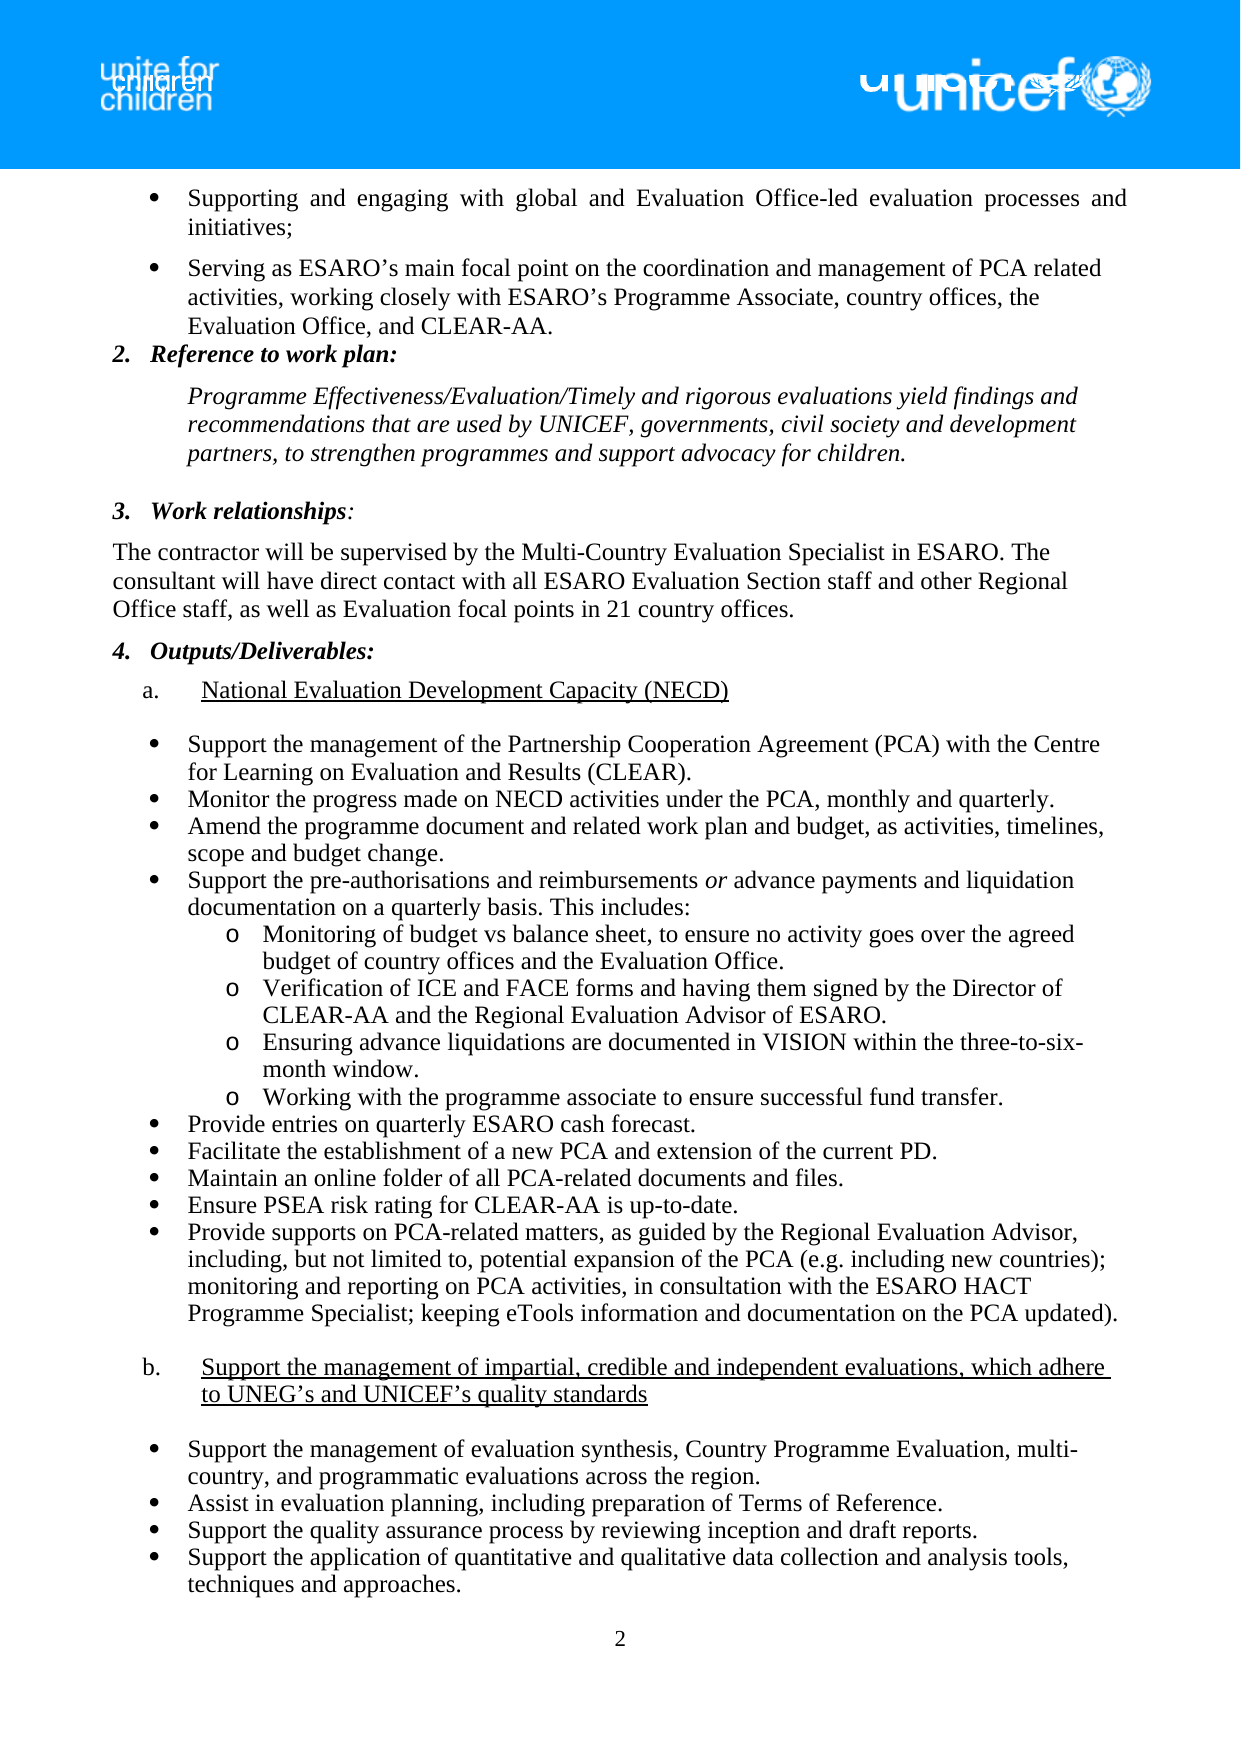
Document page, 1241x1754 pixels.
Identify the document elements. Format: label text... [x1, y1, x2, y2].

list Outputs/Deliverables: [112, 636, 1128, 664]
picture [101, 56, 1153, 119]
list Support the management of evaluation synthesis, Country Programme Evaluation, multi-country, and programmatic evaluations across the region. [150, 1435, 1128, 1489]
list Reference to work plan: [112, 339, 1128, 368]
list Support the management of impartial, credible and independent evaluations, which adhere to UNEG’s and UNICEF’s quality standards [142, 1354, 1128, 1408]
list Amend the programme document and related work plan and budget, as activities, timelines, scope and budget change. [150, 812, 1128, 867]
list Serving as ESARO’s main focal point on the coordination and management of PCA related activities, working closely with ESARO’s Programme Associate, country offices, the Evaluation Office, and CLEAR-AA. [150, 253, 1128, 339]
list Support the quality assurance process by reviewing inception and draft reports. [150, 1517, 1128, 1544]
list Facilitate the establishment of a new PCA and extension of the current PD. [150, 1137, 1128, 1164]
list Ensuring advance liquidations are documented in VISION within the three-to-six-month window. [225, 1029, 1128, 1083]
list Monitoring of budget vs balance sheet, to ensure no activity goes over the agreed budget of country offices and the Evaluation Office. [225, 921, 1128, 975]
list Monitor the progress made on NECD activities under the PCA, monthly and quarterly. [150, 785, 1128, 812]
list Working with the programme associate to ensure successful fund transfer. [225, 1083, 1128, 1110]
list Work relationships: [112, 496, 1128, 524]
text The contractor will be supervised by the Multi-Country Evaluation Specialist in ESARO. The consultant will have direct contact with all ESARO Evaluation Section staff and other Regional Office staff, as well as Evaluation focal points in 21 country offices. [112, 537, 1128, 623]
list Provide supports on PCA-related matters, as guided by the Regional Evaluation Advisor, including, but not limited to, potential expansion of the PCA (e.g. including new countries); monitoring and reporting on PCA activities, in consultation with the ESARO HACT Programme Specialist; keeping eTools information and documentation on the PCA updated). [150, 1219, 1128, 1327]
list Assist in evaluation planning, including preparation of Terms of Reference. [150, 1489, 1128, 1517]
list Supporting and engaging with global and Evaluation Office-led evaluation processes and initiatives; [150, 183, 1128, 241]
list Ensure PSEA risk rating for CLEAR-AA is up-to-date. [150, 1192, 1128, 1219]
list Maintain an online folder of all PCA-related documents and files. [150, 1164, 1128, 1192]
list Support the pre-authorisations and reimbursements or advance payments and liquidation documentation on a quarterly basis. This includes: [150, 867, 1128, 921]
list Support the application of quantitative and qualitative data collection and analysis tools, techniques and approaches. [150, 1544, 1128, 1598]
list Programme Effectiveness/Evaluation/Timely and rigorous evaluations yield findings and recommendations that are used by UNICEF, governments, civil society and development partners, to strengthen programmes and support advocacy for children. [187, 381, 1128, 467]
list Verification of ICE and FACE forms and having them signed by the Director of CLEAR-AA and the Regional Evaluation Advisor of ESARO. [225, 975, 1128, 1029]
list National Evaluation Development Capacity (NECD) [142, 677, 1128, 704]
list Provide entries on quarterly ESARO cash forecast. [150, 1110, 1128, 1137]
list Support the management of the Partnership Cooperation Agreement (PCA) with the Centre for Learning on Evaluation and Results (CLEAR). [150, 731, 1128, 785]
